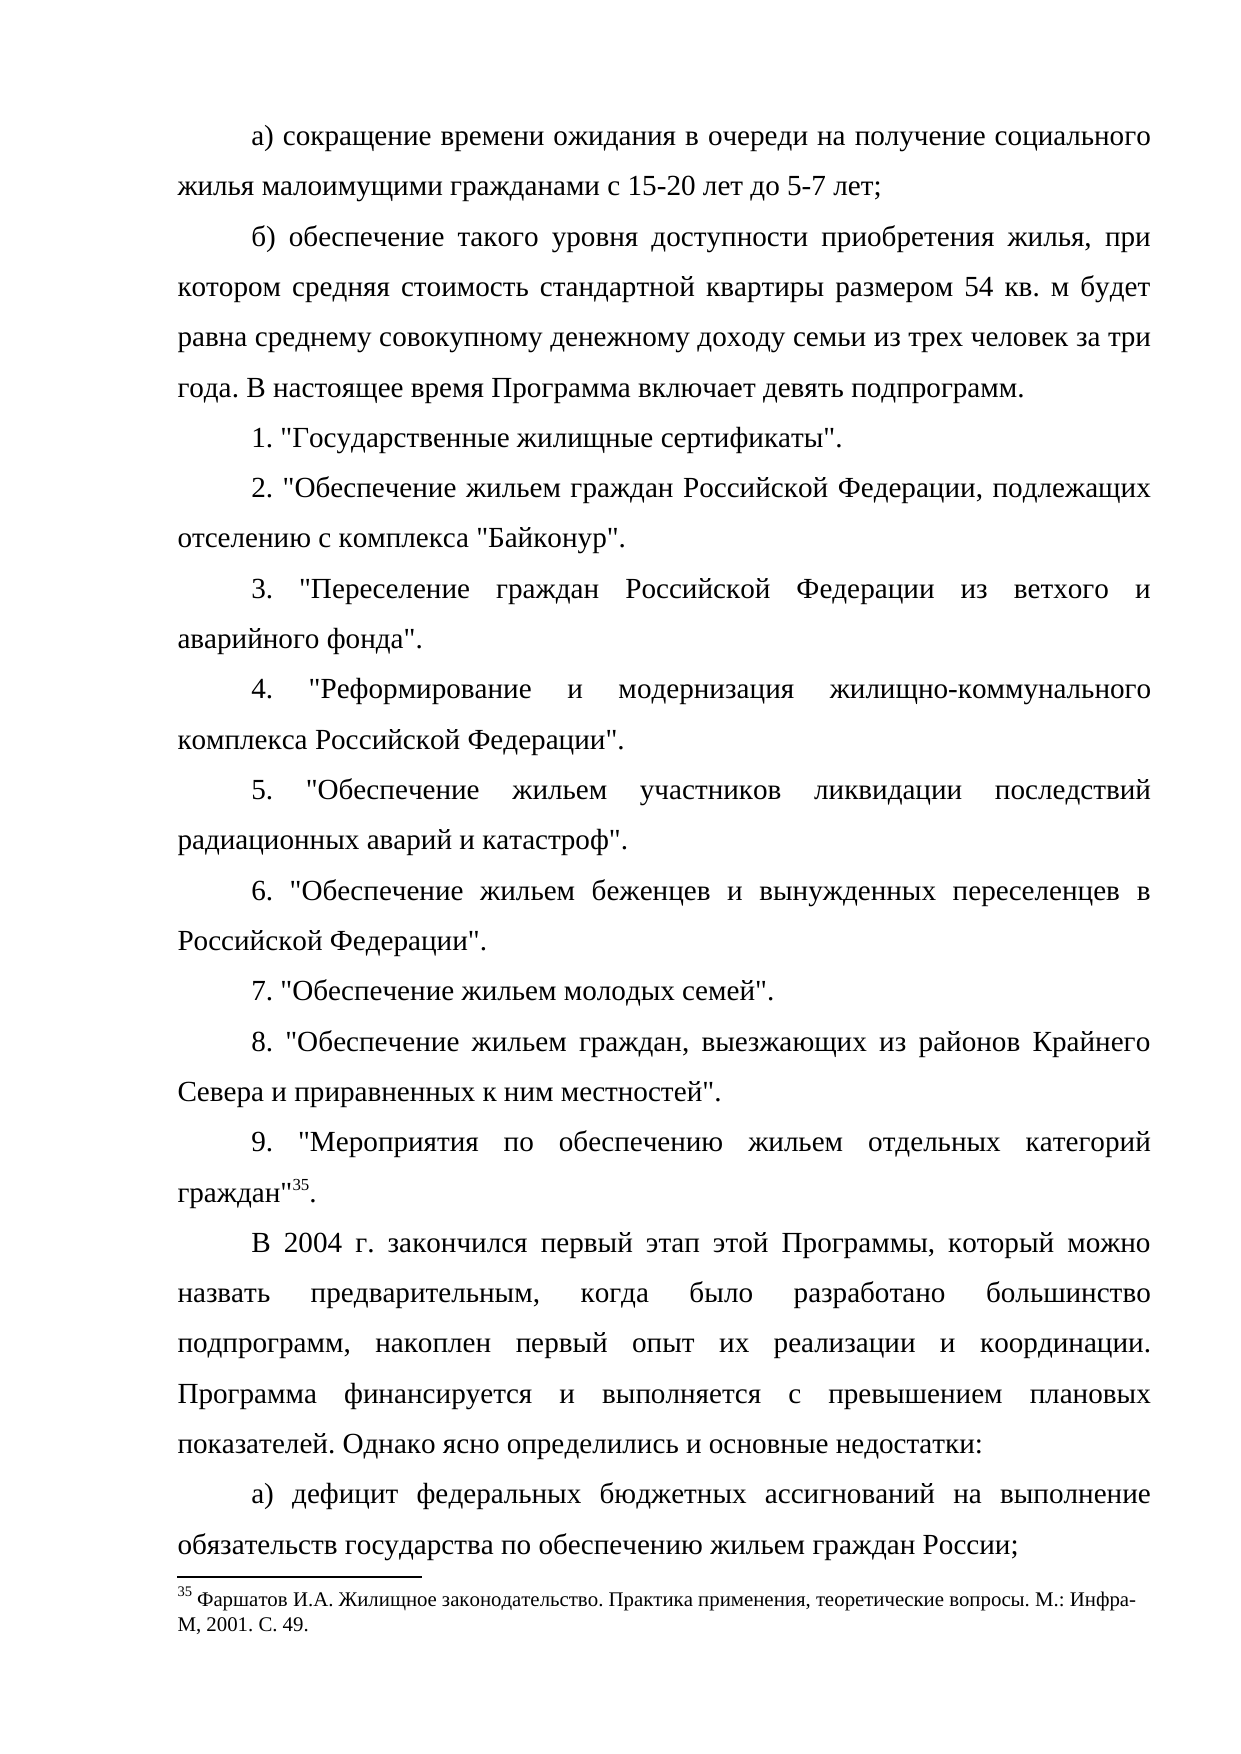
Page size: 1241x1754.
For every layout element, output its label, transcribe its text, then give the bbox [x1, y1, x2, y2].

text а) сокращение времени ожидания в очереди на получение социального жилья малоимущими гражданами с 15-20 лет до 5-7 лет; [177, 118, 1152, 202]
text 9. "Мероприятия по обеспечению жильем отдельных категорий граждан". [177, 1124, 1152, 1208]
text 5. "Обеспечение жильем участников ликвидации последствий радиационных аварий и катастроф". [177, 772, 1152, 856]
text б) обеспечение такого уровня доступности приобретения жилья, при котором средняя стоимость стандартной квартиры размером 54 кв. м будет равна среднему совокупному денежному доходу семьи из трех человек за три года. В настоящее время Программа включает девять подпрограмм. [177, 219, 1152, 403]
text 2. "Обеспечение жильем граждан Российской Федерации, подлежащих отселению с комплекса "Байконур". [177, 470, 1152, 554]
text 3. "Переселение граждан Российской Федерации из ветхого и аварийного фонда". [177, 571, 1152, 655]
text 6. "Обеспечение жильем беженцев и вынужденных переселенцев в Российской Федерации". [177, 873, 1152, 957]
text а) дефицит федеральных бюджетных ассигнований на выполнение обязательств государства по обеспечению жильем граждан России; [177, 1477, 1152, 1560]
text 4. "Реформирование и модернизация жилищно-коммунального комплекса Российской Федерации". [177, 672, 1152, 755]
text 8. "Обеспечение жильем граждан, выезжающих из районов Крайнего Севера и приравненных к ним местностей". [177, 1024, 1152, 1108]
text В 2004 г. закончился первый этап этой Программы, который можно назвать предварительным, когда было разработано большинство подпрограмм, накоплен первый опыт их реализации и координации. Программа финансируется и выполняется с превышением плановых показателей. Однако ясно определились и основные недостатки: [177, 1225, 1152, 1460]
text 1. "Государственные жилищные сертификаты". [177, 420, 1152, 453]
text 7. "Обеспечение жильем молодых семей". [177, 973, 1152, 1007]
